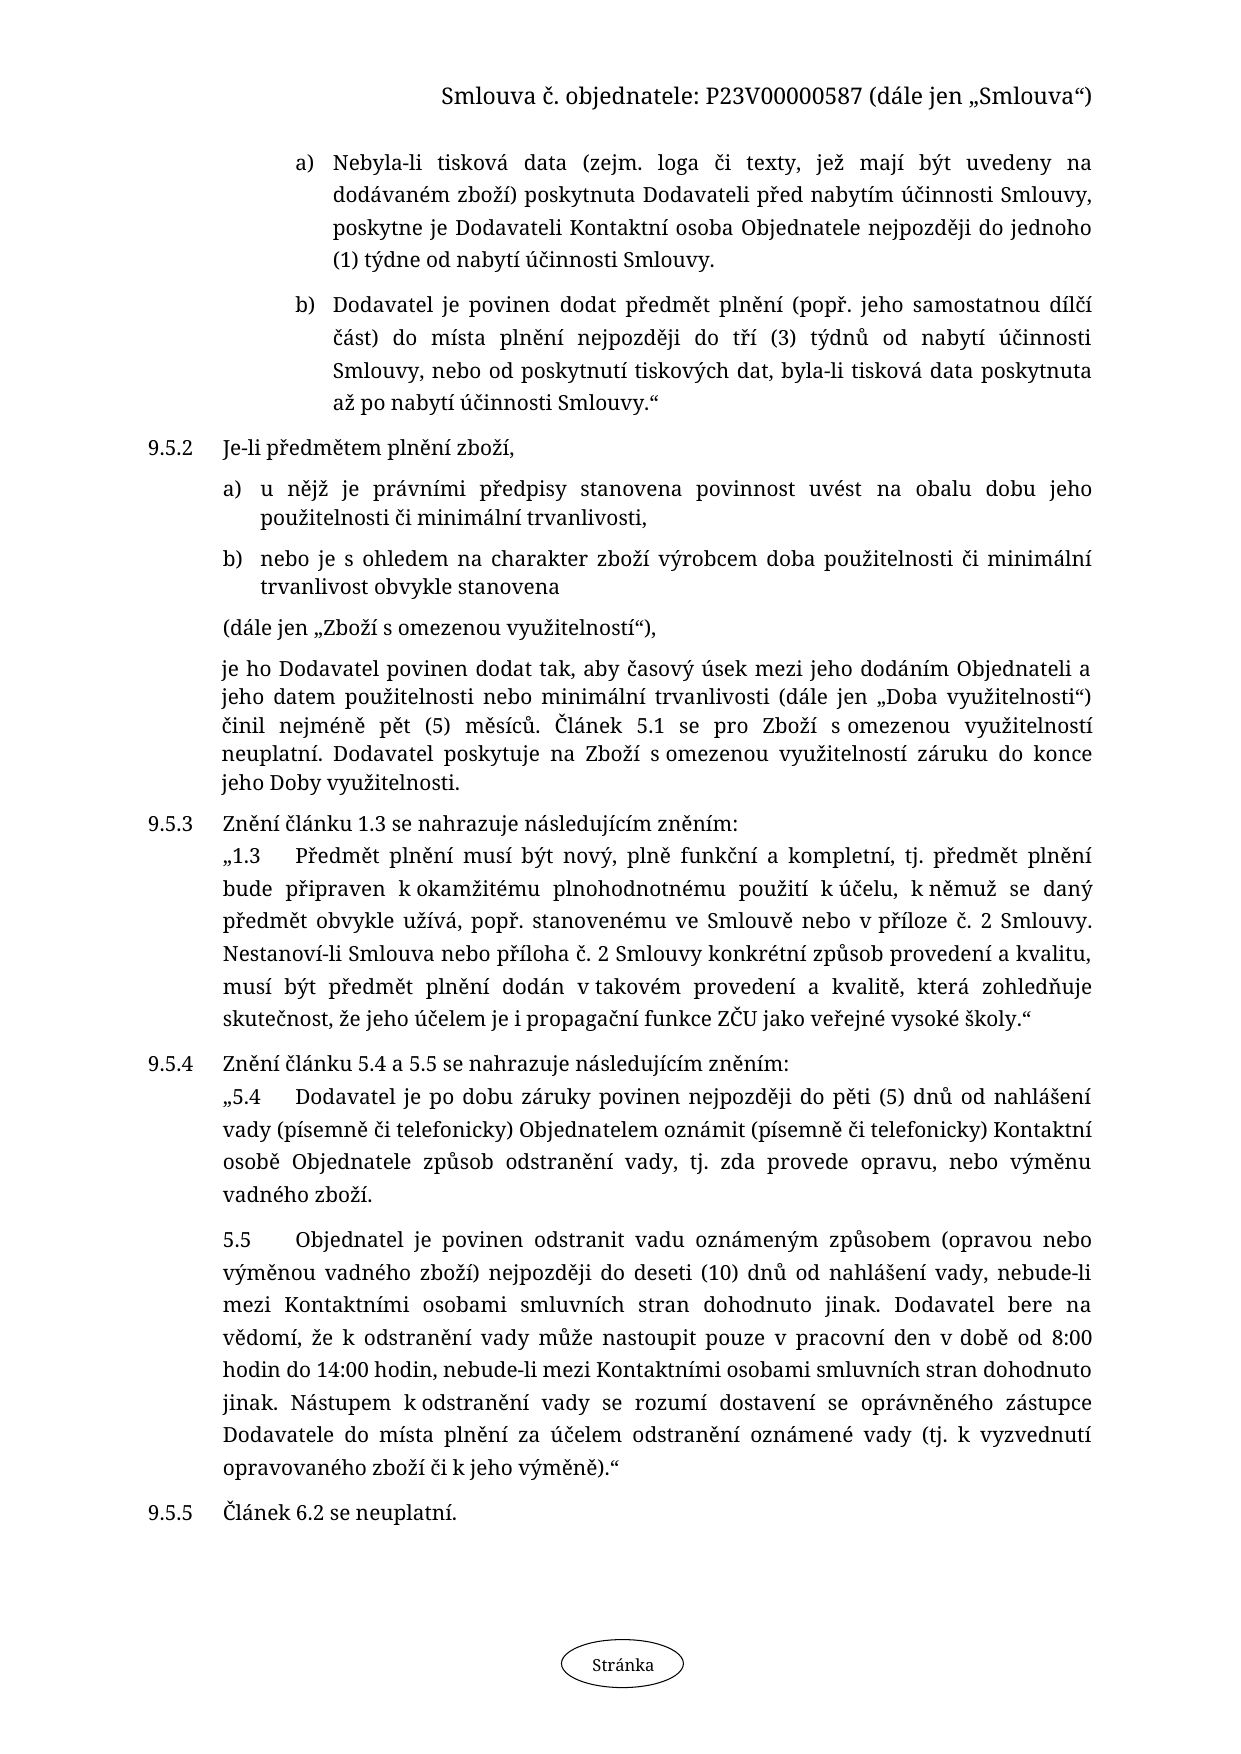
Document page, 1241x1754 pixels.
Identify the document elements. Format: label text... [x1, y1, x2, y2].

list Znění článku 1.3 se nahrazuje následujícím zněním: [148, 809, 1093, 837]
list Článek 6.2 se neuplatní. [148, 1498, 1093, 1527]
list 5.5 Objednatel je povinen odstranit vadu oznámeným způsobem (opravou nebo výměnou vadného zboží) nejpozději do deseti (10) dnů od nahlášení vady, nebude-li mezi Kontaktními osobami smluvních stran dohodnuto jinak. Dodavatel bere na vědomí, že k odstranění vady může nastoupit pouze v pracovní den v době od 8:00 hodin do 14:00 hodin, nebude-li mezi Kontaktními osobami smluvních stran dohodnuto jinak. Nástupem k odstranění vady se rozumí dostavení se oprávněného zástupce Dodavatele do místa plnění za účelem odstranění oznámené vady (tj. k vyzvednutí opravovaného zboží či k jeho výměně).“ [223, 1225, 1093, 1482]
list Znění článku 5.4 a 5.5 se nahrazuje následujícím zněním: [148, 1049, 1093, 1078]
list Nebyla-li tisková data (zejm. loga či texty, jež mají být uvedeny na dodávaném zboží) poskytnuta Dodavateli před nabytím účinnosti Smlouvy, poskytne je Dodavateli Kontaktní osoba Objednatele nejpozději do jednoho (1) týdne od nabytí účinnosti Smlouvy. [295, 148, 1093, 274]
list „5.4 Dodavatel je po dobu záruky povinen nejpozději do pěti (5) dnů od nahlášení vady (písemně či telefonicky) Objednatelem oznámit (písemně či telefonicky) Kontaktní osobě Objednatele způsob odstranění vady, tj. zda provede opravu, nebo výměnu vadného zboží. [223, 1082, 1093, 1208]
list u nějž je právními předpisy stanovena povinnost uvést na obalu dobu jeho použitelnosti či minimální trvanlivosti, [223, 474, 1093, 531]
text (dále jen „Zboží s omezenou využitelností“), [223, 613, 1093, 642]
list Dodavatel je povinen dodat předmět plnění (popř. jeho samostatnou dílčí část) do místa plnění nejpozději do tří (3) týdnů od nabytí účinnosti Smlouvy, nebo od poskytnutí tiskových dat, byla-li tisková data poskytnuta až po nabytí účinnosti Smlouvy.“ [295, 291, 1093, 417]
list „1.3 Předmět plnění musí být nový, plně funkční a kompletní, tj. předmět plnění bude připraven k okamžitému plnohodnotnému použití k účelu, k němuž se daný předmět obvykle užívá, popř. stanovenému ve Smlouvě nebo v příloze č. 2 Smlouvy. Nestanoví-li Smlouva nebo příloha č. 2 Smlouvy konkrétní způsob provedení a kvalitu, musí být předmět plnění dodán v takovém provedení a kvalitě, která zohledňuje skutečnost, že jeho účelem je i propagační funkce ZČU jako veřejné vysoké školy.“ [223, 841, 1093, 1033]
text je ho Dodavatel povinen dodat tak, aby časový úsek mezi jeho dodáním Objednateli a jeho datem použitelnosti nebo minimální trvanlivosti (dále jen „Doba využitelnosti“) činil nejméně pět (5) měsíců. Článek 5.1 se pro Zboží s omezenou využitelností neuplatní. Dodavatel poskytuje na Zboží s omezenou využitelností záruku do konce jeho Doby využitelnosti. [221, 654, 1093, 796]
list nebo je s ohledem na charakter zboží výrobcem doba použitelnosti či minimální trvanlivost obvykle stanovena [223, 544, 1093, 601]
list Je-li předmětem plnění zboží, [148, 433, 1093, 462]
